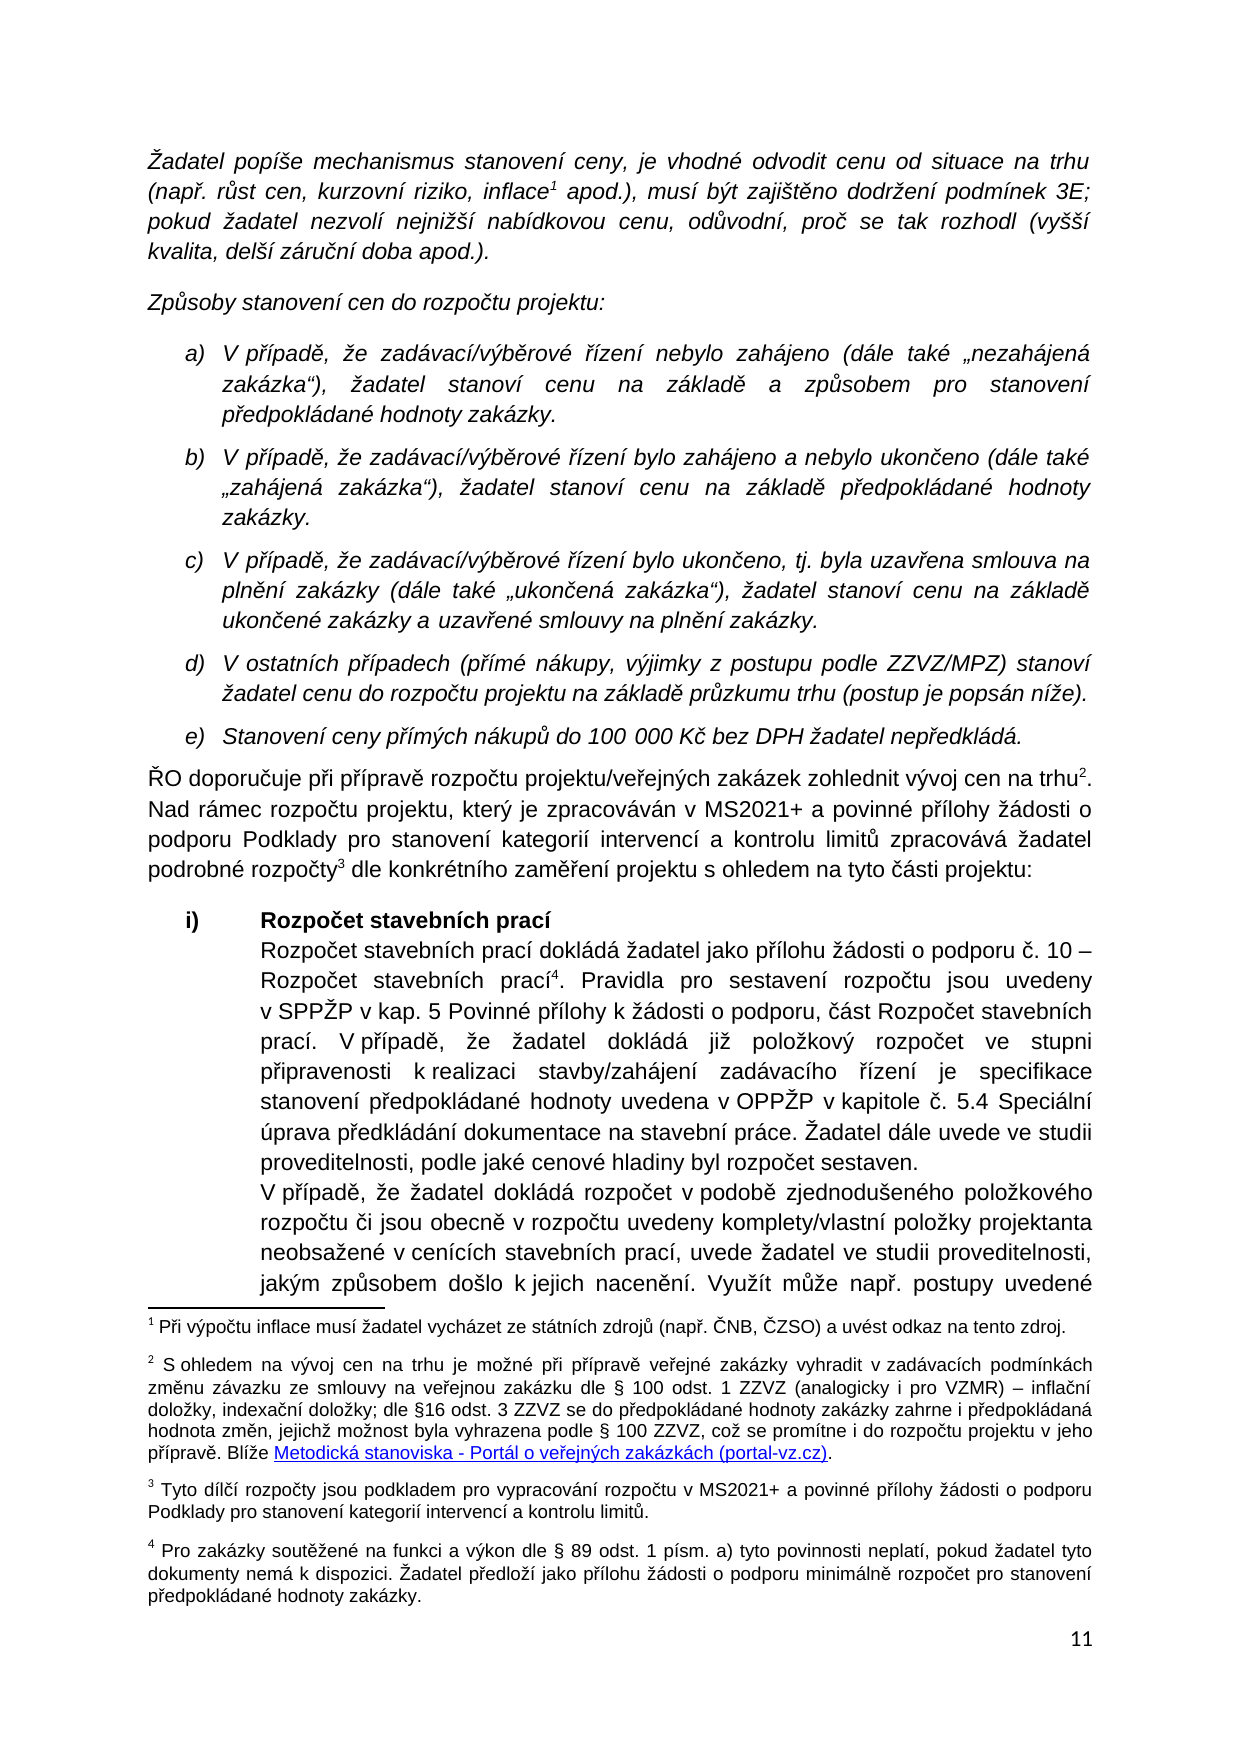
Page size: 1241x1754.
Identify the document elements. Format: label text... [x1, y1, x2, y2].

list Rozpočet stavebních prací dokládá žadatel jako přílohu žádosti o podporu č. 10 – Rozpočet stavebních prací. Pravidla pro sestavení rozpočtu jsou uvedeny v SPPŽP v kap. 5 Povinné přílohy k žádosti o podporu, část Rozpočet stavebních prací. V případě, že žadatel dokládá již položkový rozpočet ve stupni připravenosti k realizaci stavby/zahájení zadávacího řízení je specifikace stanovení předpokládané hodnoty uvedena v OPPŽP v kapitole č. 5.4 Speciální úprava předkládání dokumentace na stavební práce. Žadatel dále uvede ve studii proveditelnosti, podle jaké cenové hladiny byl rozpočet sestaven. [260, 937, 1093, 1175]
list V případě, že zadávací/výběrové řízení bylo zahájeno a nebylo ukončeno (dále také „zahájená zakázka“), žadatel stanoví cenu na základě předpokládané hodnoty zakázky. [185, 443, 1093, 530]
list Rozpočet stavebních prací [185, 907, 1093, 933]
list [260, 1179, 1093, 1296]
text Žadatel popíše mechanismus stanovení ceny, je vhodné odvodit cenu od situace na trhu (např. růst cen, kurzovní riziko, inflace apod.), musí být zajištěno dodržení podmínek 3E; pokud žadatel nezvolí nejnižší nabídkovou cenu, odůvodní, proč se tak rozhodl (vyšší kvalita, delší záruční doba apod.). [148, 148, 1093, 264]
text ŘO doporučuje při přípravě rozpočtu projektu/veřejných zakázek zohlednit vývoj cen na trhu. Nad rámec rozpočtu projektu, který je zpracováván v MS2021+ a povinné přílohy žádosti o podporu Podklady pro stanovení kategorií intervencí a kontrolu limitů zpracovává žadatel podrobné rozpočty dle konkrétního zaměření projektu s ohledem na tyto části projektu: [148, 765, 1093, 882]
list V případě, že zadávací/výběrové řízení bylo ukončeno, tj. byla uzavřena smlouva na plnění zakázky (dále také „ukončená zakázka“), žadatel stanoví cenu na základě ukončené zakázky a uzavřené smlouvy na plnění zakázky. [185, 547, 1093, 633]
text Způsoby stanovení cen do rozpočtu projektu: [148, 289, 1093, 316]
list Stanovení ceny přímých nákupů do 100 000 Kč bez DPH žadatel nepředkládá. [185, 723, 1093, 749]
list V případě, že zadávací/výběrové řízení nebylo zahájeno (dále také „nezahájená zakázka“), žadatel stanoví cenu na základě a způsobem pro stanovení předpokládané hodnoty zakázky. [185, 340, 1093, 427]
list V ostatních případech (přímé nákupy, výjimky z postupu podle ZZVZ/MPZ) stanoví žadatel cenu do rozpočtu projektu na základě průzkumu trhu (postup je popsán níže). [185, 650, 1093, 706]
